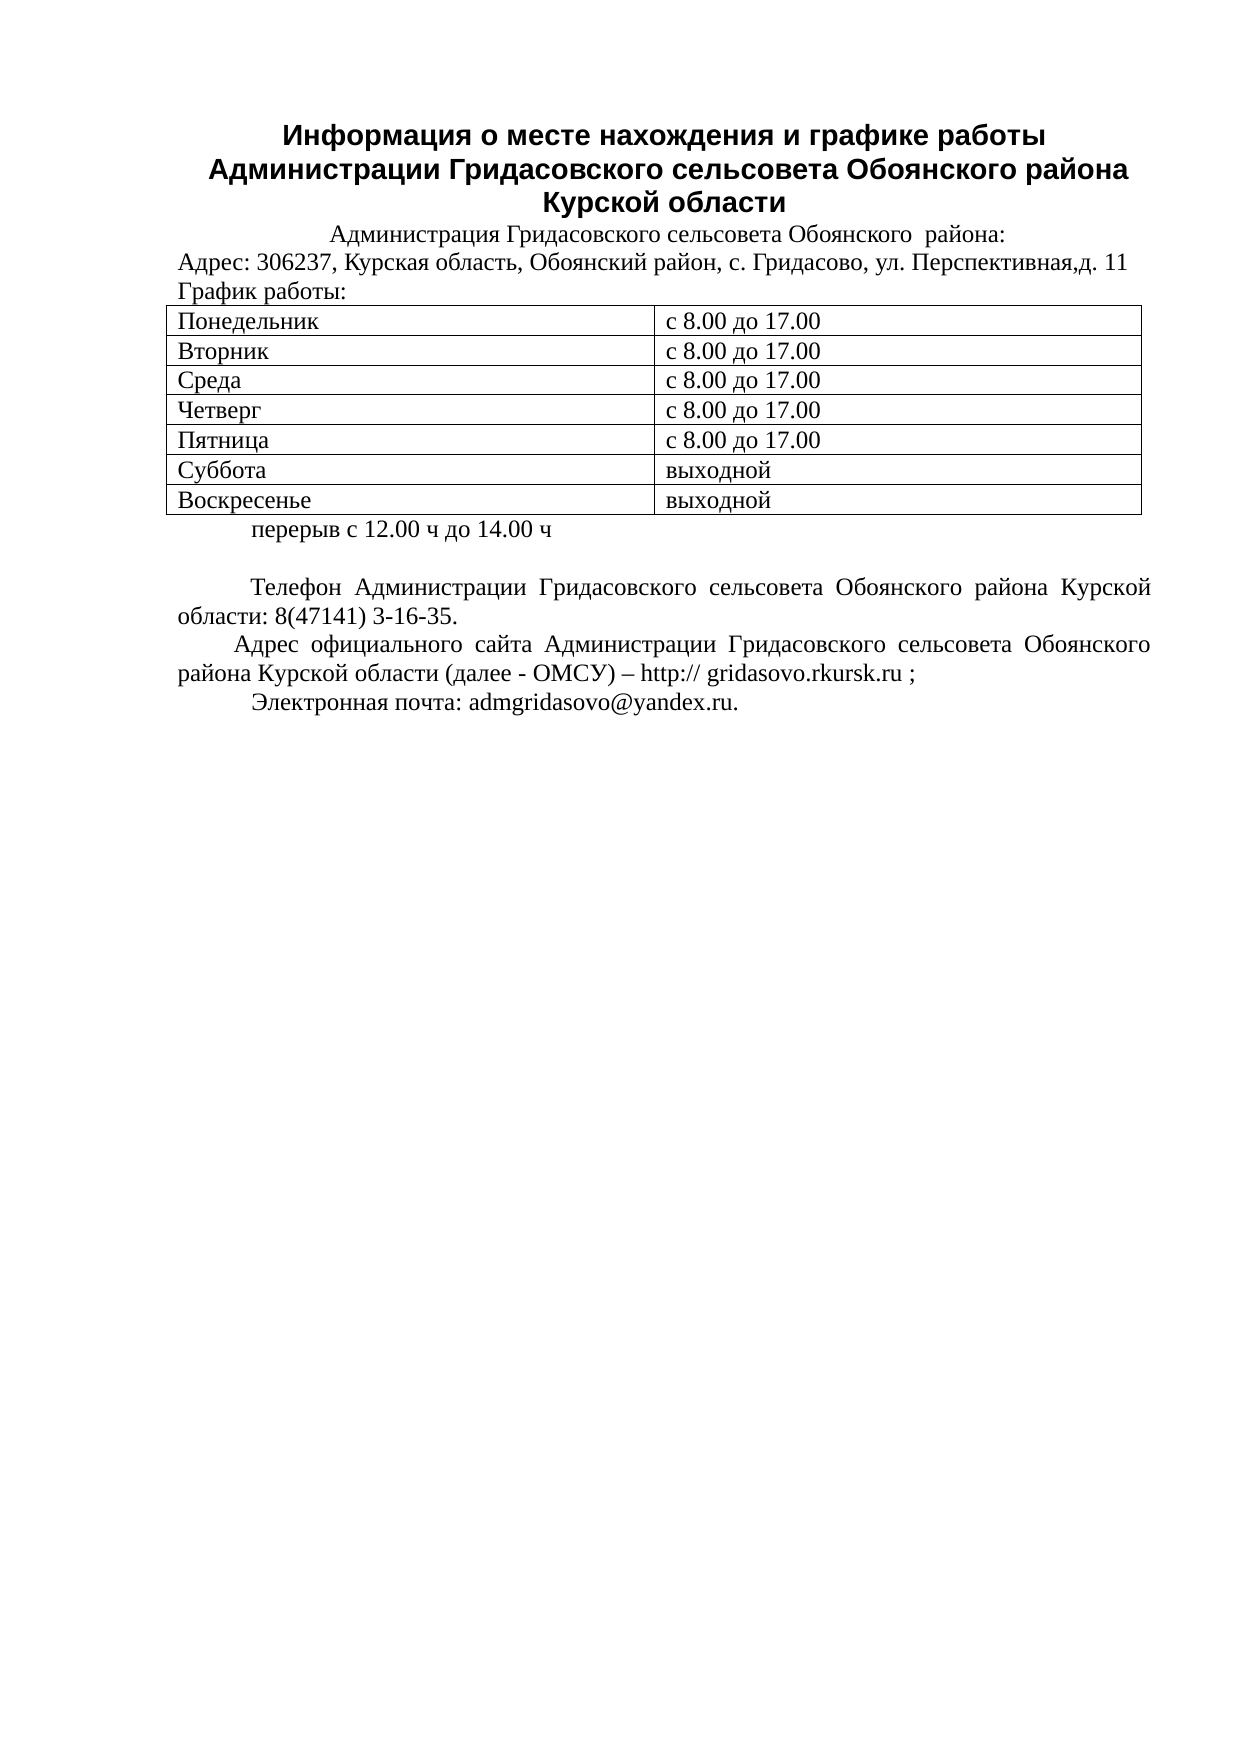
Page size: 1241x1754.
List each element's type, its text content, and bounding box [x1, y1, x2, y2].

table_cell Воскресенье [167, 485, 654, 513]
table_cell с 8.00 до 17.00 [655, 366, 1141, 394]
text Администрации Гридасовского сельсовета Обоянского района Курской области [177, 152, 1152, 219]
table_header с 8.00 до 17.00 [655, 306, 1141, 335]
text Администрация Гридасовского сельсовета Обоянского района: [177, 219, 1152, 247]
table_cell с 8.00 до 17.00 [655, 395, 1141, 424]
text Адрес: 306237, Курская область, Обоянский район, с. Гридасово, ул. Перспективная,д. 11 [177, 247, 1152, 276]
table_cell Четверг [167, 395, 654, 424]
table_cell с 8.00 до 17.00 [655, 425, 1141, 454]
table_header Понедельник [167, 306, 654, 335]
table_cell Пятница [167, 425, 654, 454]
text Адрес официального сайта Администрации Гридасовского сельсовета Обоянского района Курской области (далее - ОМСУ) – http:// gridasovo.rkursk.ru ; [177, 629, 1152, 687]
text Электронная почта: admgridasovo@yandex.ru. [177, 687, 1152, 716]
text Телефон Администрации Гридасовского сельсовета Обоянского района Курской области: 8(47141) 3-16-35. [177, 572, 1152, 629]
text Информация о месте нахождения и графике работы [177, 118, 1152, 152]
table_cell выходной [655, 455, 1141, 484]
text График работы: [177, 276, 1152, 305]
text перерыв с 12.00 ч до 14.00 ч [177, 514, 1152, 543]
table_cell выходной [655, 485, 1141, 513]
table_cell с 8.00 до 17.00 [655, 336, 1141, 364]
table_cell Суббота [167, 455, 654, 484]
table_cell Вторник [167, 336, 654, 364]
table_cell Среда [167, 366, 654, 394]
